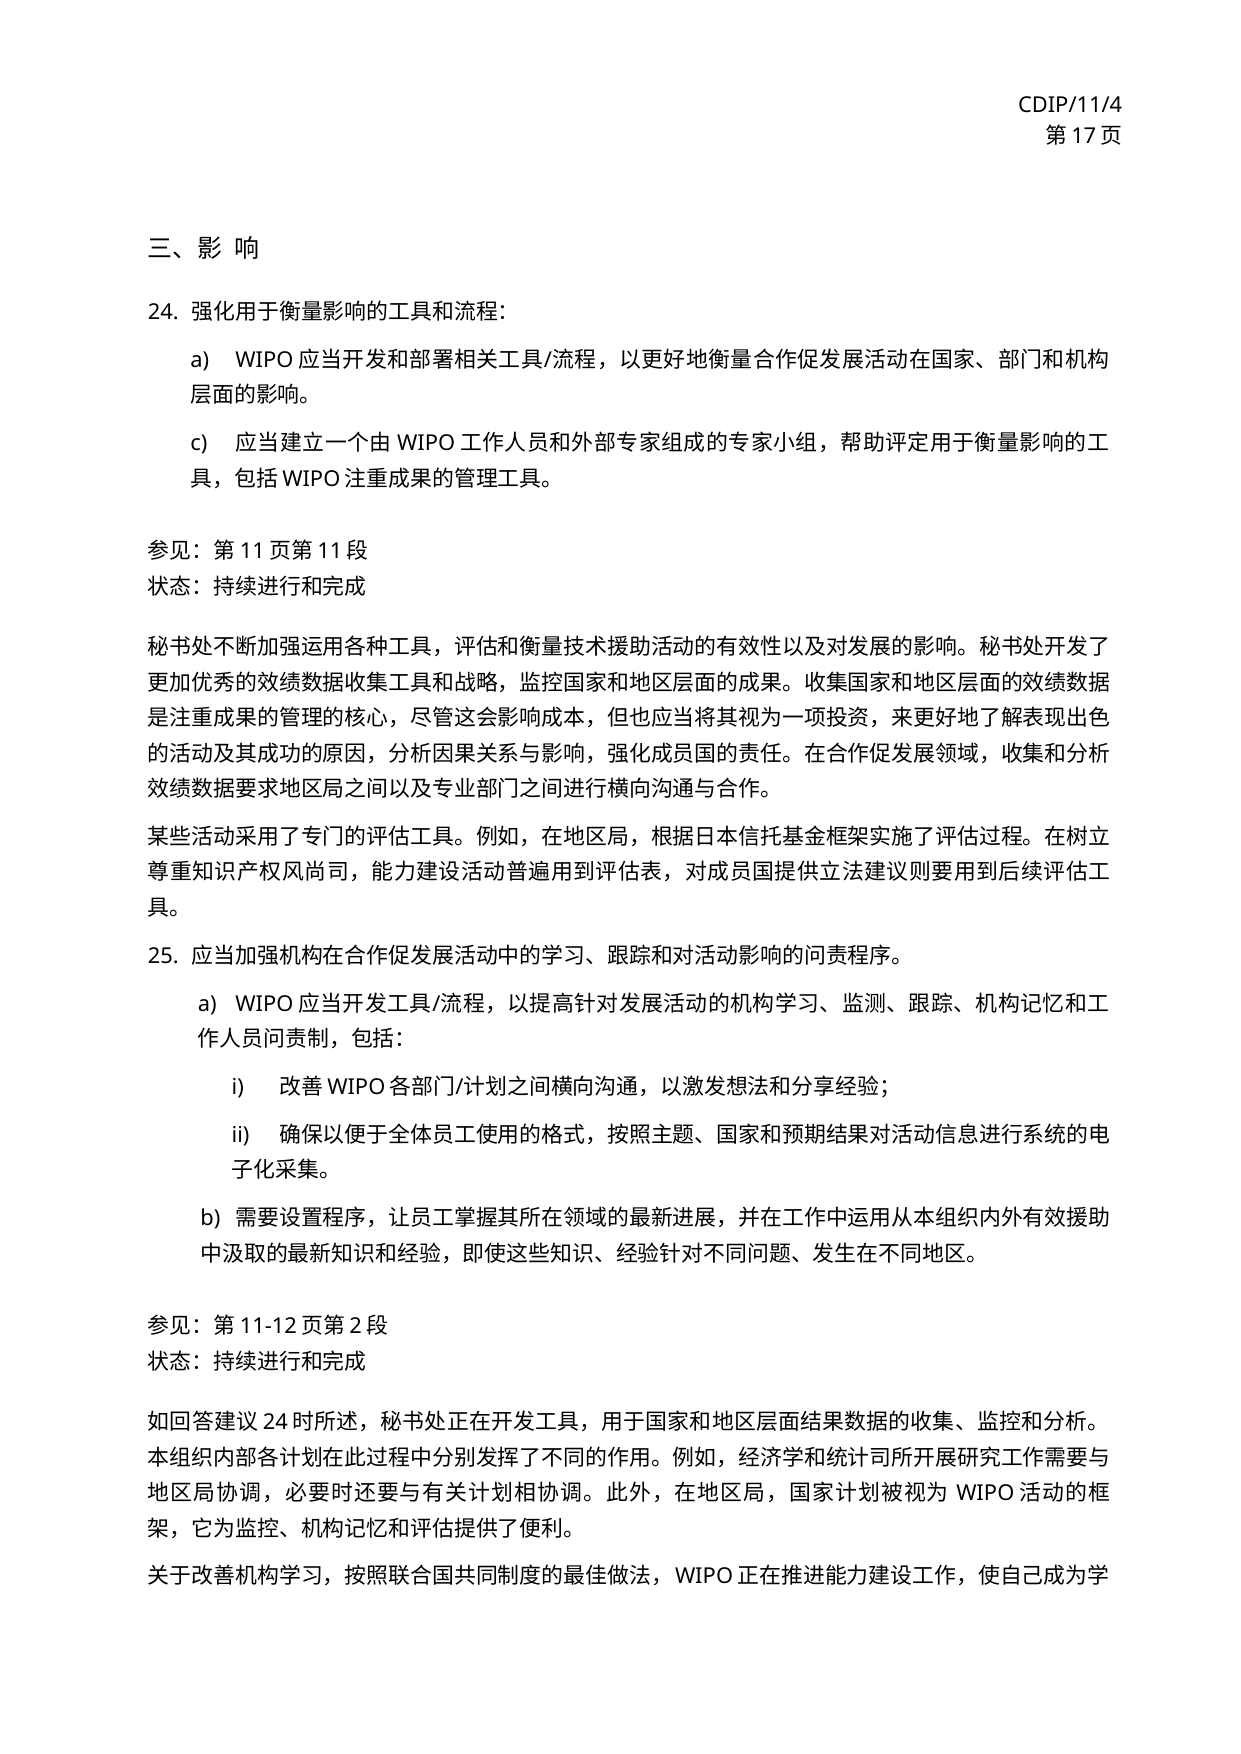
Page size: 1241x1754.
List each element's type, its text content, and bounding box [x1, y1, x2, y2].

subtitle 三、影 响 [148, 229, 1122, 265]
table_cell 25. 应当加强机构在合作促发展活动中的学习、跟踪和对活动影响的问责程序。 a) WIPO应当开发工具/流程，以提高针对发展活动的机构学习、监测、跟踪、机构记忆和工作人员问责制，包括： i) 改善WIPO各部门/计划之间横向沟通，以激发想法和分享经验； ii) 确保以便于全体员工使用的格式，按照主题、国家和预期结果对活动信息进行系统的电子化采集。 b) 需要设置程序，让员工掌握其所在领域的最新进展，并在工作中运用从本组织内外有效援助中汲取的最新知识和经验，即使这些知识、经验针对不同问题、发生在不同地区。 [136, 934, 1122, 1280]
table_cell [136, 1280, 1122, 1590]
table_cell 参见：第11页第11段 状态：持续进行和完成 秘书处不断加强运用各种工具，评估和衡量技术援助活动的有效性以及对发展的影响。秘书处开发了更加优秀的效绩数据收集工具和战略，监控国家和地区层面的成果。收集国家和地区层面的效绩数据是注重成果的管理的核心，尽管这会影响成本，但也应当将其视为一项投资，来更好地了解表现出色的活动及其成功的原因，分析因果关系与影响，强化成员国的责任。在合作促发展领域，收集和分析效绩数据要求地区局之间以及专业部门之间进行横向沟通与合作。 某些活动采用了专门的评估工具。例如，在地区局，根据日本信托基金框架实施了评估过程。在树立尊重知识产权风尚司，能力建设活动普遍用到评估表，对成员国提供立法建议则要用到后续评估工具。 [136, 505, 1122, 934]
table_header 24. 强化用于衡量影响的工具和流程： a) WIPO应当开发和部署相关工具/流程，以更好地衡量合作促发展活动在国家、部门和机构层面的影响。 c) 应当建立一个由WIPO工作人员和外部专家组成的专家小组，帮助评定用于衡量影响的工具，包括WIPO注重成果的管理工具。 [136, 290, 1122, 505]
